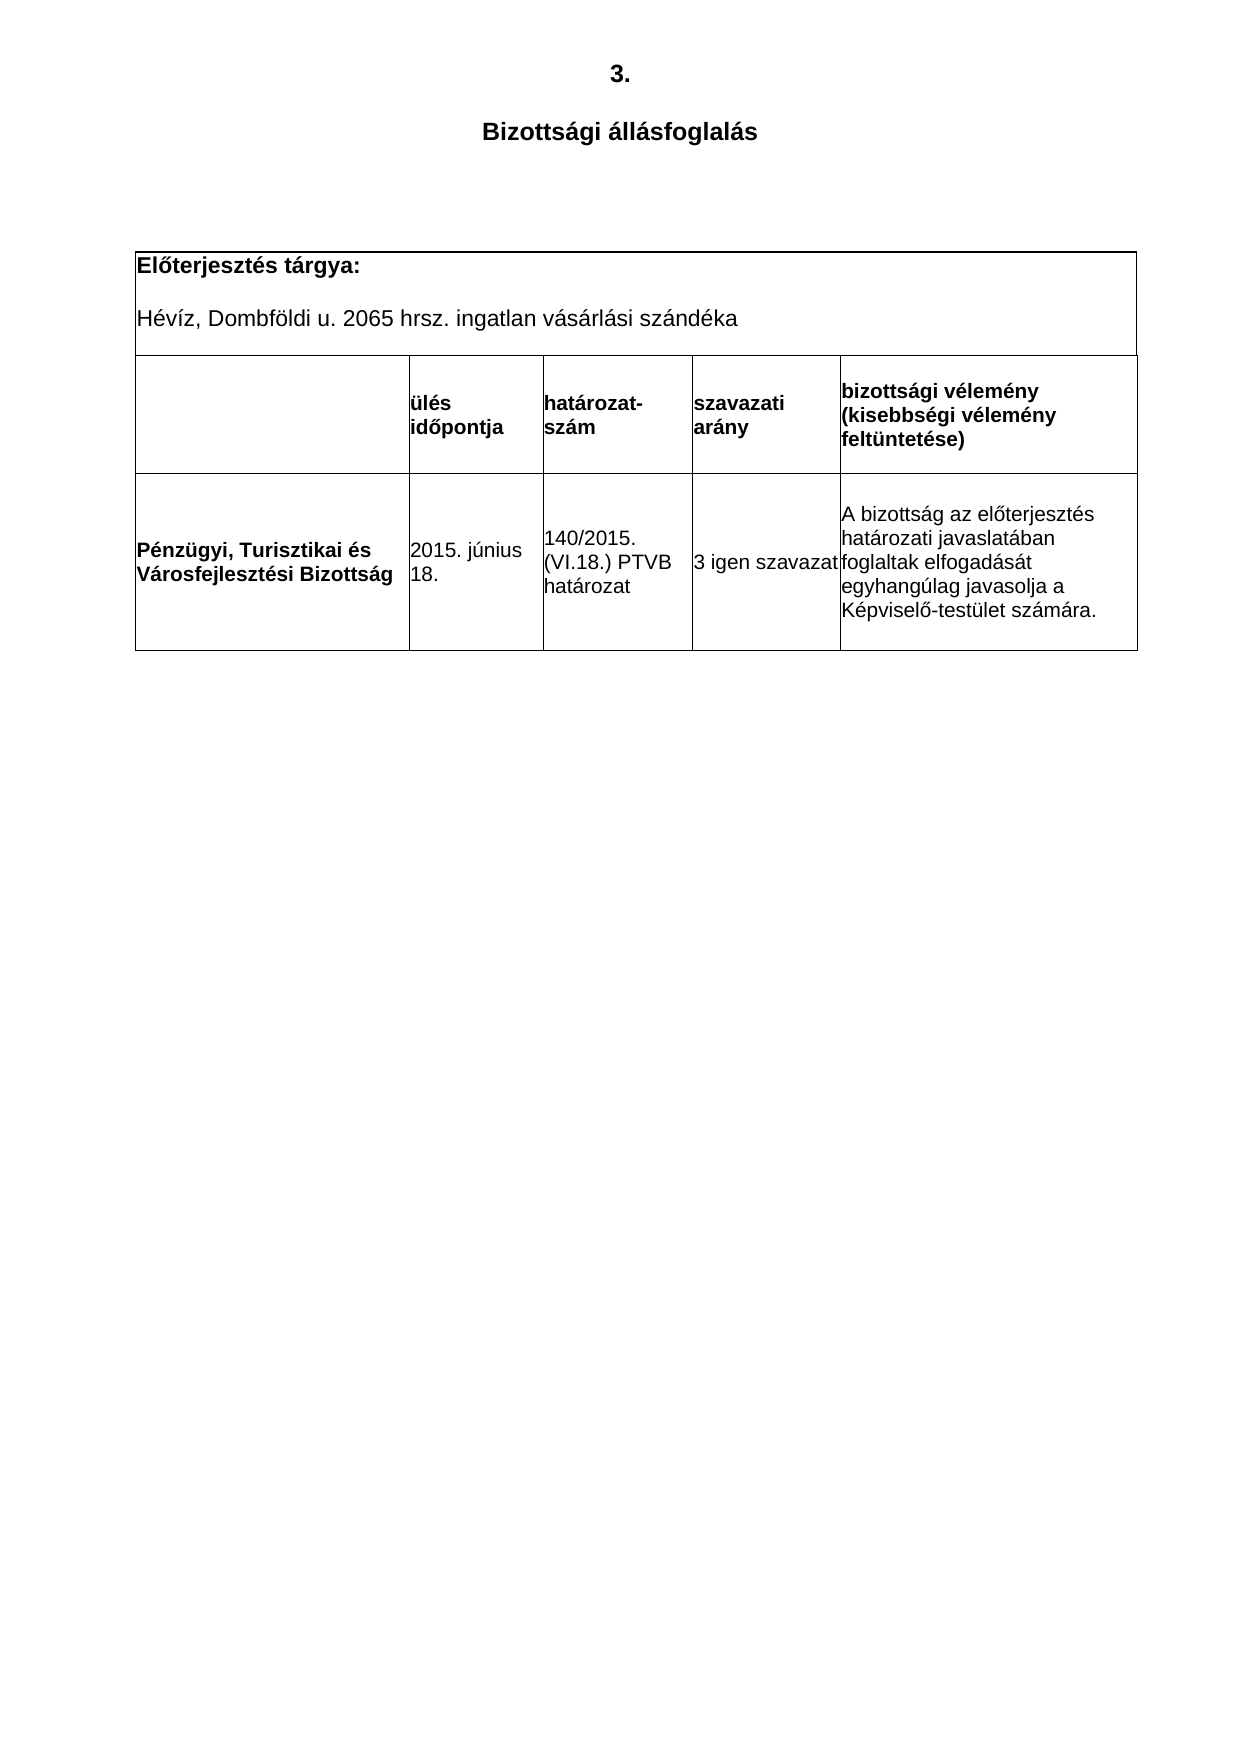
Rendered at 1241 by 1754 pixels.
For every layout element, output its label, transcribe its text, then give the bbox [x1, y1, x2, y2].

table_cell szavazati arány [693, 356, 840, 473]
text 3. [148, 59, 1093, 88]
text Bizottsági állásfoglalás [148, 117, 1093, 145]
table_cell ülés időpontja [410, 356, 543, 473]
table_cell A bizottság az előterjesztés határozati javaslatában foglaltak elfogadását egyhangúlag javasolja a Képviselő-testület számára. [841, 474, 1137, 650]
table_cell 3 igen szavazat [693, 474, 840, 650]
table_cell 140/2015. (VI.18.) PTVB határozat [544, 474, 692, 650]
table_header Előterjesztés tárgya: Hévíz, Dombföldi u. 2065 hrsz. ingatlan vásárlási szándéka [136, 253, 1136, 355]
table_cell Pénzügyi, Turisztikai és Városfejlesztési Bizottság [136, 474, 409, 650]
table_cell [136, 356, 409, 473]
table_cell 2015. június 18. [410, 474, 543, 650]
table_cell bizottsági vélemény (kisebbségi vélemény feltüntetése) [841, 356, 1137, 473]
table_cell határozat-szám [544, 356, 692, 473]
